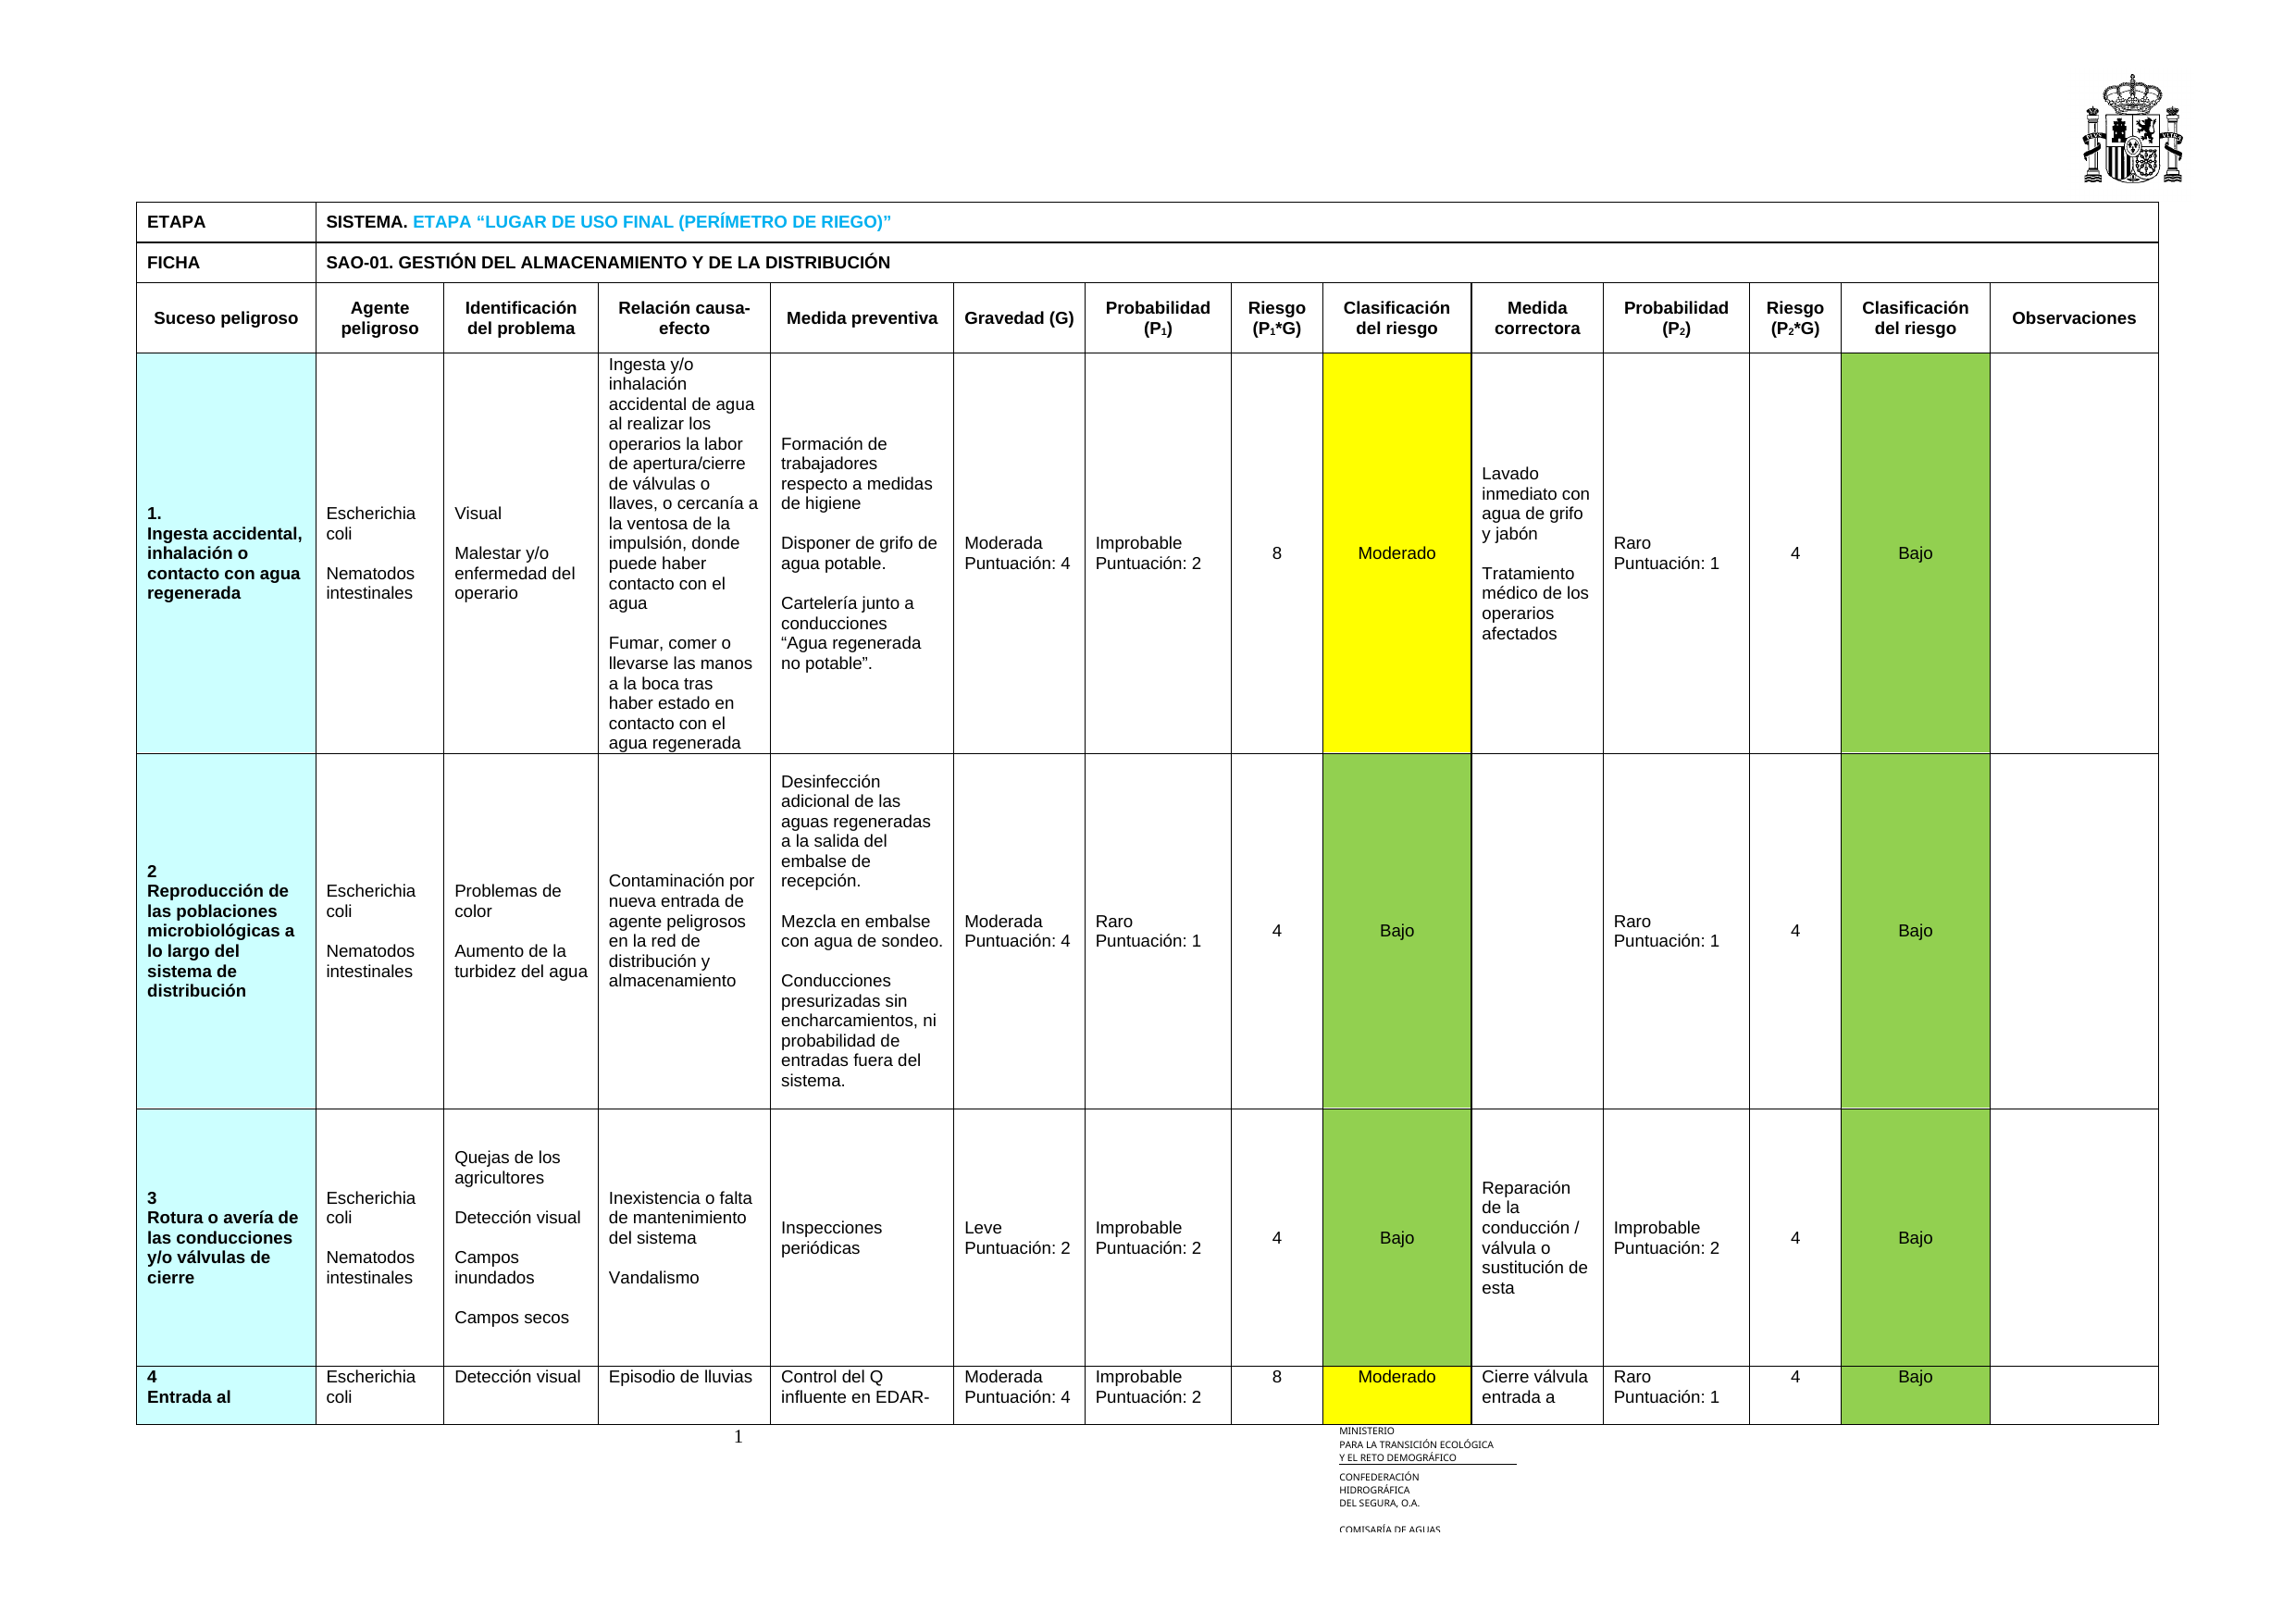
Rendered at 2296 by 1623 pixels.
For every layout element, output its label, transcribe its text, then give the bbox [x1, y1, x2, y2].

table_cell Reparación de la conducción / válvula o sustitución de esta [1472, 1109, 1603, 1366]
table_cell Bajo [1842, 353, 1990, 752]
table_cell Lavado inmediato con agua de grifo y jabón Tratamiento médico de los operarios afectados [1472, 353, 1603, 752]
table_cell Inspecciones periódicas [771, 1109, 953, 1366]
table_cell Escherichia coli Nematodos intestinales [316, 754, 443, 1108]
table_cell Clasificación del riesgo [1323, 283, 1471, 353]
table_cell Probabilidad (P2) [1604, 283, 1749, 353]
table_cell Control del Q influente en EDAR-ERA. Mantenimiento Equipos Comunicación directa entre explotador y usuario [771, 1367, 953, 1424]
table_cell Relación causa-efecto [599, 283, 770, 353]
table_cell Problemas de color Aumento de la turbidez del agua [444, 754, 598, 1108]
table_cell 4 [1750, 353, 1841, 752]
table_cell 8 [1232, 353, 1322, 752]
table_cell Improbable Puntuación: 2 [1086, 353, 1231, 752]
table_cell Probabilidad (P1) [1086, 283, 1231, 353]
table_cell 4 Entrada al embalse de recepción de agua no conforme procedente de EDAR. [137, 1367, 316, 1424]
table_cell Riesgo (P2*G) [1750, 283, 1841, 353]
table_header ETAPA [137, 203, 316, 242]
table_cell Bajo [1842, 754, 1990, 1108]
table_cell [1991, 1109, 2158, 1366]
table_cell Bajo [1842, 1109, 1990, 1366]
table_cell Contaminación por nueva entrada de agente peligrosos en la red de distribución y almacenamiento [599, 754, 770, 1108]
table_cell Moderado [1323, 353, 1471, 752]
table_cell 4 [1232, 754, 1322, 1108]
table_cell Bajo [1323, 1109, 1471, 1366]
table_cell 4 [1750, 1367, 1841, 1424]
table_cell Medida correctora [1472, 283, 1603, 353]
table_cell Escherichia coli Nematodos intestinales [316, 353, 443, 752]
table_cell Identificación del problema [444, 283, 598, 353]
table_cell Raro Puntuación: 1 [1086, 754, 1231, 1108]
table_cell [1991, 754, 2158, 1108]
table_cell Clasificación del riesgo [1842, 283, 1990, 353]
table_cell [1472, 754, 1603, 1108]
table_cell Raro Puntuación: 1 [1604, 353, 1749, 752]
table_cell Desinfección adicional de las aguas regeneradas a la salida del embalse de recepción. Mezcla en embalse con agua de sondeo. Conducciones presurizadas sin encharcamientos, ni probabilidad de entradas fuera del sistema. [771, 754, 953, 1108]
table_cell Improbable Puntuación: 2 [1086, 1109, 1231, 1366]
table_cell 1. Ingesta accidental, inhalación o contacto con agua regenerada [137, 353, 316, 752]
table_cell Formación de trabajadores respecto a medidas de higiene Disponer de grifo de agua potable. Cartelería junto a conducciones “Agua regenerada no potable”. [771, 353, 953, 752]
table_cell Suceso peligroso [137, 283, 316, 353]
table_cell Bajo [1842, 1367, 1990, 1424]
table_cell Moderada Puntuación: 4 [954, 1367, 1085, 1424]
table_cell Riesgo (P1*G) [1232, 283, 1322, 353]
table_cell Escherichia coli Nematodos intestinales [316, 1109, 443, 1366]
table_cell Ingesta y/o inhalación accidental de agua al realizar los operarios la labor de apertura/cierre de válvulas o llaves, o cercanía a la ventosa de la impulsión, donde puede haber contacto con el agua Fumar, comer o llevarse las manos a la boca tras haber estado en contacto con el agua regenerada [599, 353, 770, 752]
table_cell SAO-01. GESTIÓN DEL ALMACENAMIENTO Y DE LA DISTRIBUCIÓN [316, 243, 2158, 281]
picture [2066, 68, 2195, 202]
table_cell [1991, 353, 2158, 752]
table_cell FICHA [137, 243, 316, 281]
table_cell Improbable Puntuación: 2 [1086, 1367, 1231, 1424]
table_cell Leve Puntuación: 2 [954, 1109, 1085, 1366]
table_cell 4 [1750, 754, 1841, 1108]
table_cell Improbable Puntuación: 2 [1604, 1109, 1749, 1366]
table_cell 3 Rotura o avería de las conducciones y/o válvulas de cierre [137, 1109, 316, 1366]
table_cell Visual Malestar y/o enfermedad del operario [444, 353, 598, 752]
table_cell Raro Puntuación: 1 [1604, 754, 1749, 1108]
table_cell Moderada Puntuación: 4 [954, 754, 1085, 1108]
table_cell [1991, 1367, 2158, 1424]
table_cell Moderada Puntuación: 4 [954, 353, 1085, 752]
table_cell Gravedad (G) [954, 283, 1085, 353]
table_header SISTEMA. ETAPA “LUGAR DE USO FINAL (PERÍMETRO DE RIEGO)” [316, 203, 2158, 242]
table_cell 2 Reproducción de las poblaciones microbiológicas a lo largo del sistema de distribución [137, 754, 316, 1108]
table_cell 4 [1750, 1109, 1841, 1366]
table_cell Observaciones [1991, 283, 2158, 353]
table_cell Agente peligroso [316, 283, 443, 353]
table_cell 8 [1232, 1367, 1322, 1424]
table_cell Detección visual Q entrada a balsa elevado [444, 1367, 598, 1424]
table_cell Moderado [1323, 1367, 1471, 1424]
table_cell 4 [1232, 1109, 1322, 1366]
table_cell Inexistencia o falta de mantenimiento del sistema Vandalismo [599, 1109, 770, 1366]
table_cell Bajo [1323, 754, 1471, 1108]
table_cell Raro Puntuación: 1 [1604, 1367, 1749, 1424]
table_cell Episodio de lluvias Se excede la capacidad de tratamiento de EDAR-ERA Alivio no controlado Fallo no advertido de algún proceso del tratamiento [599, 1367, 770, 1424]
table_cell Quejas de los agricultores Detección visual Campos inundados Campos secos [444, 1109, 598, 1366]
table_cell Escherichia coli Nematodos intestinales [316, 1367, 443, 1424]
table_cell Medida preventiva [771, 283, 953, 353]
